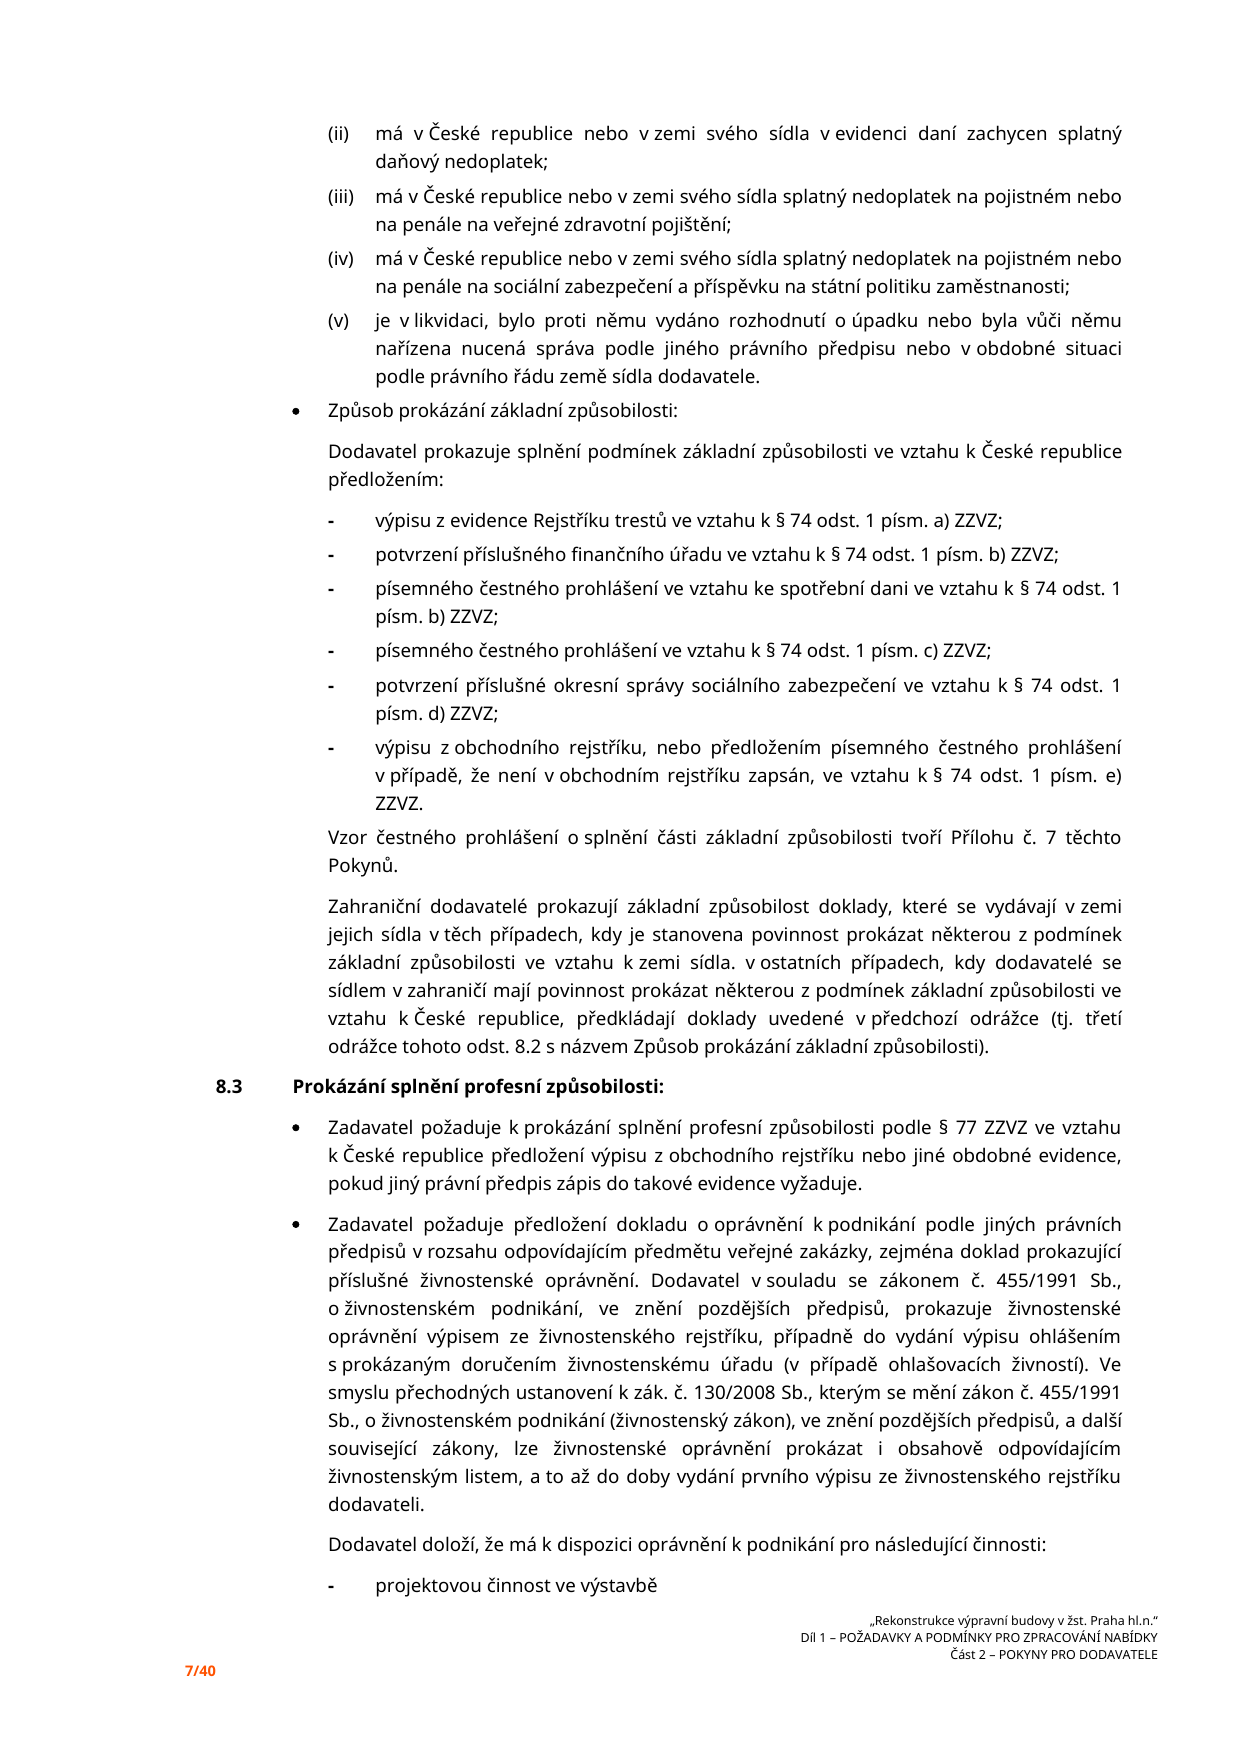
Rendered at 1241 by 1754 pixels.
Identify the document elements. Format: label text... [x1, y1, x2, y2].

text potvrzení příslušného finančního úřadu ve vztahu k § 74 odst. 1 písm. b) ZZVZ; [328, 541, 1122, 567]
text výpisu z obchodního rejstříku, nebo předložením písemného čestného prohlášení v případě, že není v obchodním rejstříku zapsán, ve vztahu k § 74 odst. 1 písm. e) ZZVZ. [328, 734, 1122, 816]
text písemného čestného prohlášení ve vztahu ke spotřební dani ve vztahu k § 74 odst. 1 písm. b) ZZVZ; [328, 575, 1122, 629]
text je v likvidaci, bylo proti němu vydáno rozhodnutí o úpadku nebo byla vůči němu nařízena nucená správa podle jiného právního předpisu nebo v obdobné situaci podle právního řádu země sídla dodavatele. [328, 307, 1122, 389]
text Zadavatel požaduje předložení dokladu o oprávnění k podnikání podle jiných právních předpisů v rozsahu odpovídajícím předmětu veřejné zakázky, zejména doklad prokazující příslušné živnostenské oprávnění. Dodavatel v souladu se zákonem č. 455/1991 Sb., o živnostenském podnikání, ve znění pozdějších předpisů, prokazuje živnostenské oprávnění výpisem ze živnostenského rejstříku, případně do vydání výpisu ohlášením s prokázaným doručením živnostenskému úřadu (v případě ohlašovacích živností). Ve smyslu přechodných ustanovení k zák. č. 130/2008 Sb., kterým se mění zákon č. 455/1991 Sb., o živnostenském podnikání (živnostenský zákon), ve znění pozdějších předpisů, a další související zákony, lze živnostenské oprávnění prokázat i obsahově odpovídajícím živnostenským listem, a to až do doby vydání prvního výpisu ze živnostenského rejstříku dodavateli. [292, 1211, 1122, 1517]
text potvrzení příslušné okresní správy sociálního zabezpečení ve vztahu k § 74 odst. 1 písm. d) ZZVZ; [328, 672, 1122, 726]
text projektovou činnost ve výstavbě [328, 1572, 1122, 1598]
text výpisu z evidence Rejstříku trestů ve vztahu k § 74 odst. 1 písm. a) ZZVZ; [328, 507, 1122, 532]
text má v České republice nebo v zemi svého sídla v evidenci daní zachycen splatný daňový nedoplatek; [328, 121, 1122, 174]
text Vzor čestného prohlášení o splnění části základní způsobilosti tvoří Přílohu č. 7 těchto Pokynů. [328, 824, 1122, 878]
text Zahraniční dodavatelé prokazují základní způsobilost doklady, které se vydávají v zemi jejich sídla v těch případech, kdy je stanovena povinnost prokázat některou z podmínek základní způsobilosti ve vztahu k zemi sídla. v ostatních případech, kdy dodavatelé se sídlem v zahraničí mají povinnost prokázat některou z podmínek základní způsobilosti ve vztahu k České republice, předkládají doklady uvedené v předchozí odrážce (tj. třetí odrážce tohoto odst. 8.2 s názvem Způsob prokázání základní způsobilosti). [328, 893, 1122, 1059]
text Dodavatel doloží, že má k dispozici oprávnění k podnikání pro následující činnosti: [328, 1532, 1122, 1557]
text písemného čestného prohlášení ve vztahu k § 74 odst. 1 písm. c) ZZVZ; [328, 638, 1122, 663]
text Zadavatel požaduje k prokázání splnění profesní způsobilosti podle § 77 ZZVZ ve vztahu k České republice předložení výpisu z obchodního rejstříku nebo jiné obdobné evidence, pokud jiný právní předpis zápis do takové evidence vyžaduje. [292, 1114, 1122, 1196]
text Způsob prokázání základní způsobilosti: [292, 398, 1122, 423]
text má v České republice nebo v zemi svého sídla splatný nedoplatek na pojistném nebo na penále na sociální zabezpečení a příspěvku na státní politiku zaměstnanosti; [328, 245, 1122, 299]
text Prokázání splnění profesní způsobilosti: [216, 1074, 1122, 1099]
text má v České republice nebo v zemi svého sídla splatný nedoplatek na pojistném nebo na penále na veřejné zdravotní pojištění; [328, 183, 1122, 236]
text Dodavatel prokazuje splnění podmínek základní způsobilosti ve vztahu k České republice předložením: [328, 438, 1122, 492]
